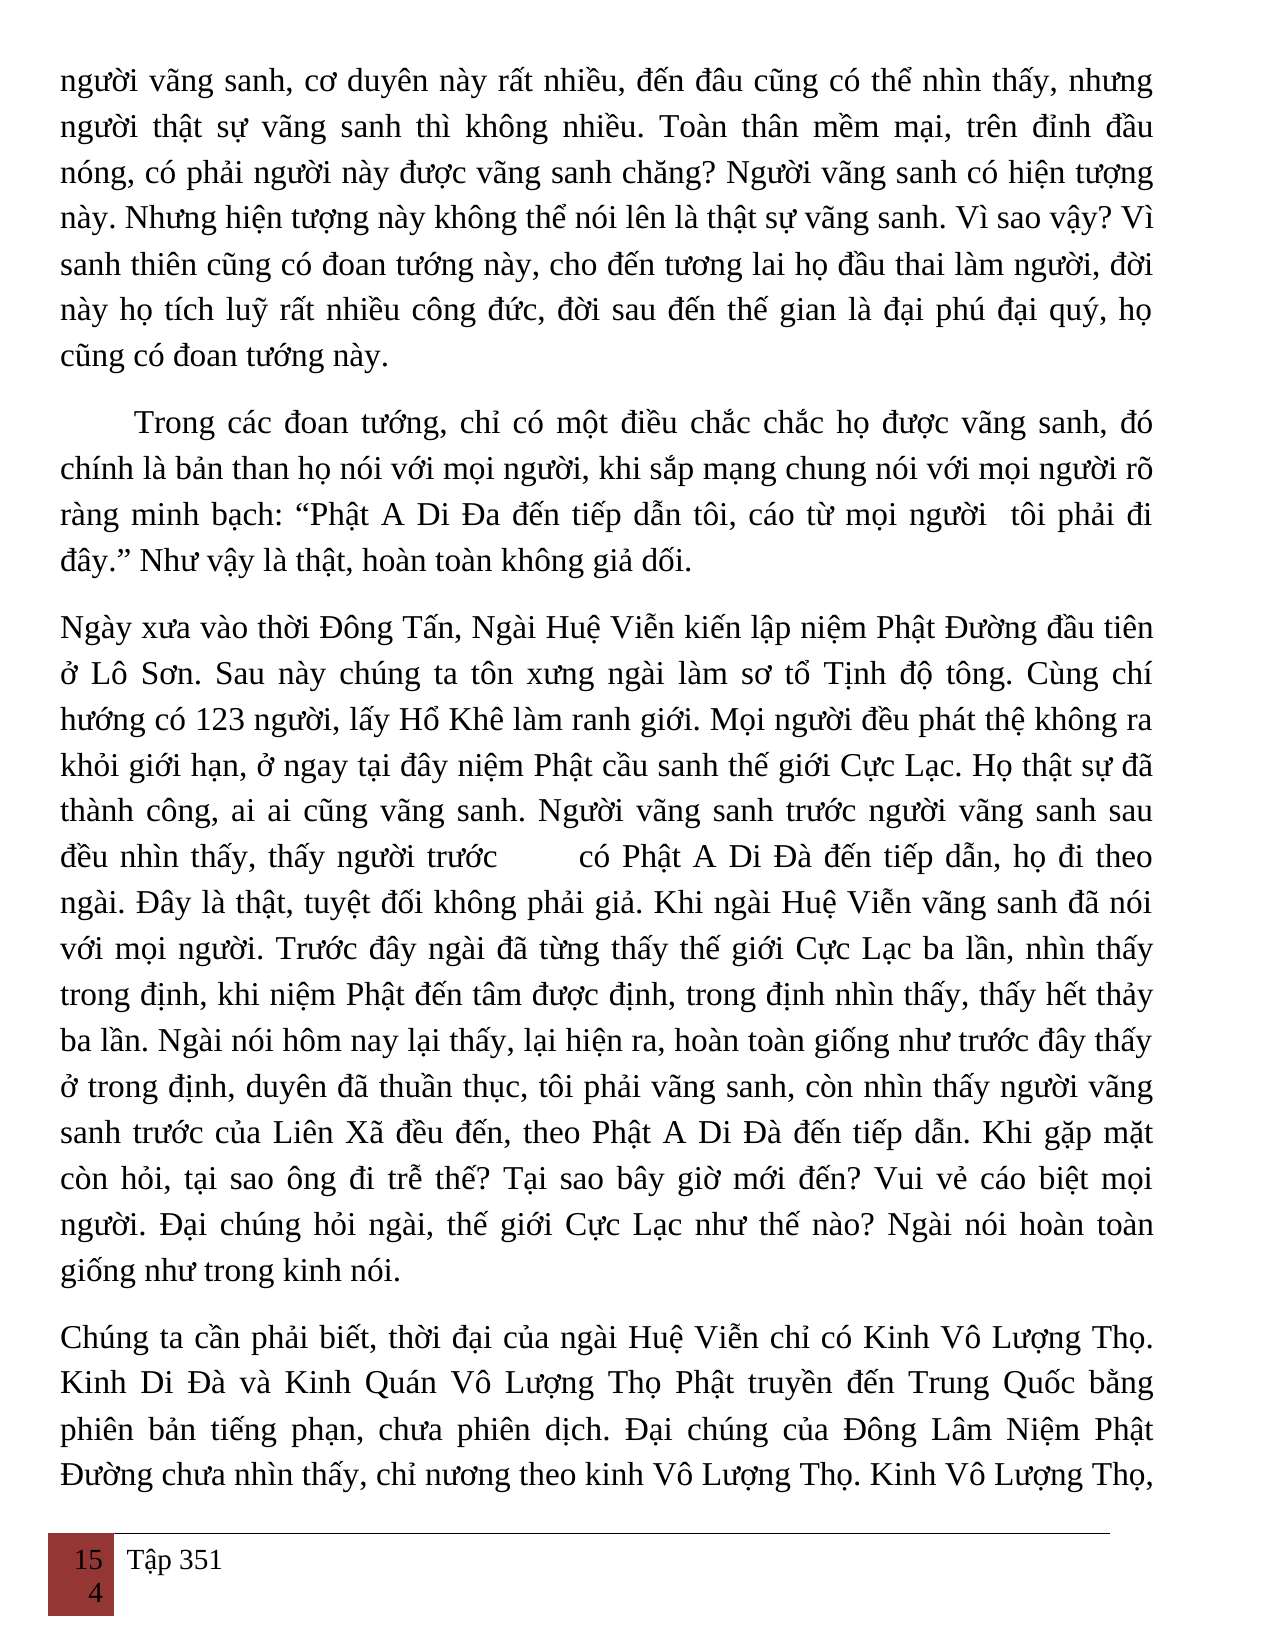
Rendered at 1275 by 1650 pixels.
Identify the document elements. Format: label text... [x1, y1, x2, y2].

text Ngày xưa vào thời Đông Tấn, Ngài Huệ Viễn kiến lập niệm Phật Đường đầu tiên ở Lô Sơn. Sau này chúng ta tôn xưng ngài làm sơ tổ Tịnh độ tông. Cùng chí hướng có 123 người, lấy Hổ Khê làm ranh giới. Mọi người đều phát thệ không ra khỏi giới hạn, ở ngay tại đây niệm Phật cầu sanh thế giới Cực Lạc. Họ thật sự đã thành công, ai ai cũng vãng sanh. Người vãng sanh trước người vãng sanh sau đều nhìn thấy, thấy người trước có Phật A Di Đà đến tiếp dẫn, họ đi theo ngài. Đây là thật, tuyệt đối không phải giả. Khi ngài Huệ Viễn vãng sanh đã nói với mọi người. Trước đây ngài đã từng thấy thế giới Cực Lạc ba lần, nhìn thấy trong định, khi niệm Phật đến tâm được định, trong định nhìn thấy, thấy hết thảy ba lần. Ngài nói hôm nay lại thấy, lại hiện ra, hoàn toàn giống như trước đây thấy ở trong định, duyên đã thuần thục, tôi phải vãng sanh, còn nhìn thấy người vãng sanh trước của Liên Xã đều đến, theo Phật A Di Đà đến tiếp dẫn. Khi gặp mặt còn hỏi, tại sao ông đi trễ thế? Tại sao bây giờ mới đến? Vui vẻ cáo biệt mọi người. Đại chúng hỏi ngài, thế giới Cực Lạc như thế nào? Ngài nói hoàn toàn giống như trong kinh nói. [60, 607, 1155, 1288]
text Trong các đoan tướng, chỉ có một điều chắc chắc họ được vãng sanh, đó chính là bản than họ nói với mọi người, khi sắp mạng chung nói với mọi người rõ ràng minh bạch: “Phật A Di Đa đến tiếp dẫn tôi, cáo từ mọi người tôi phải đi đây.” Như vậy là thật, hoàn toàn không giả dối. [60, 402, 1155, 578]
